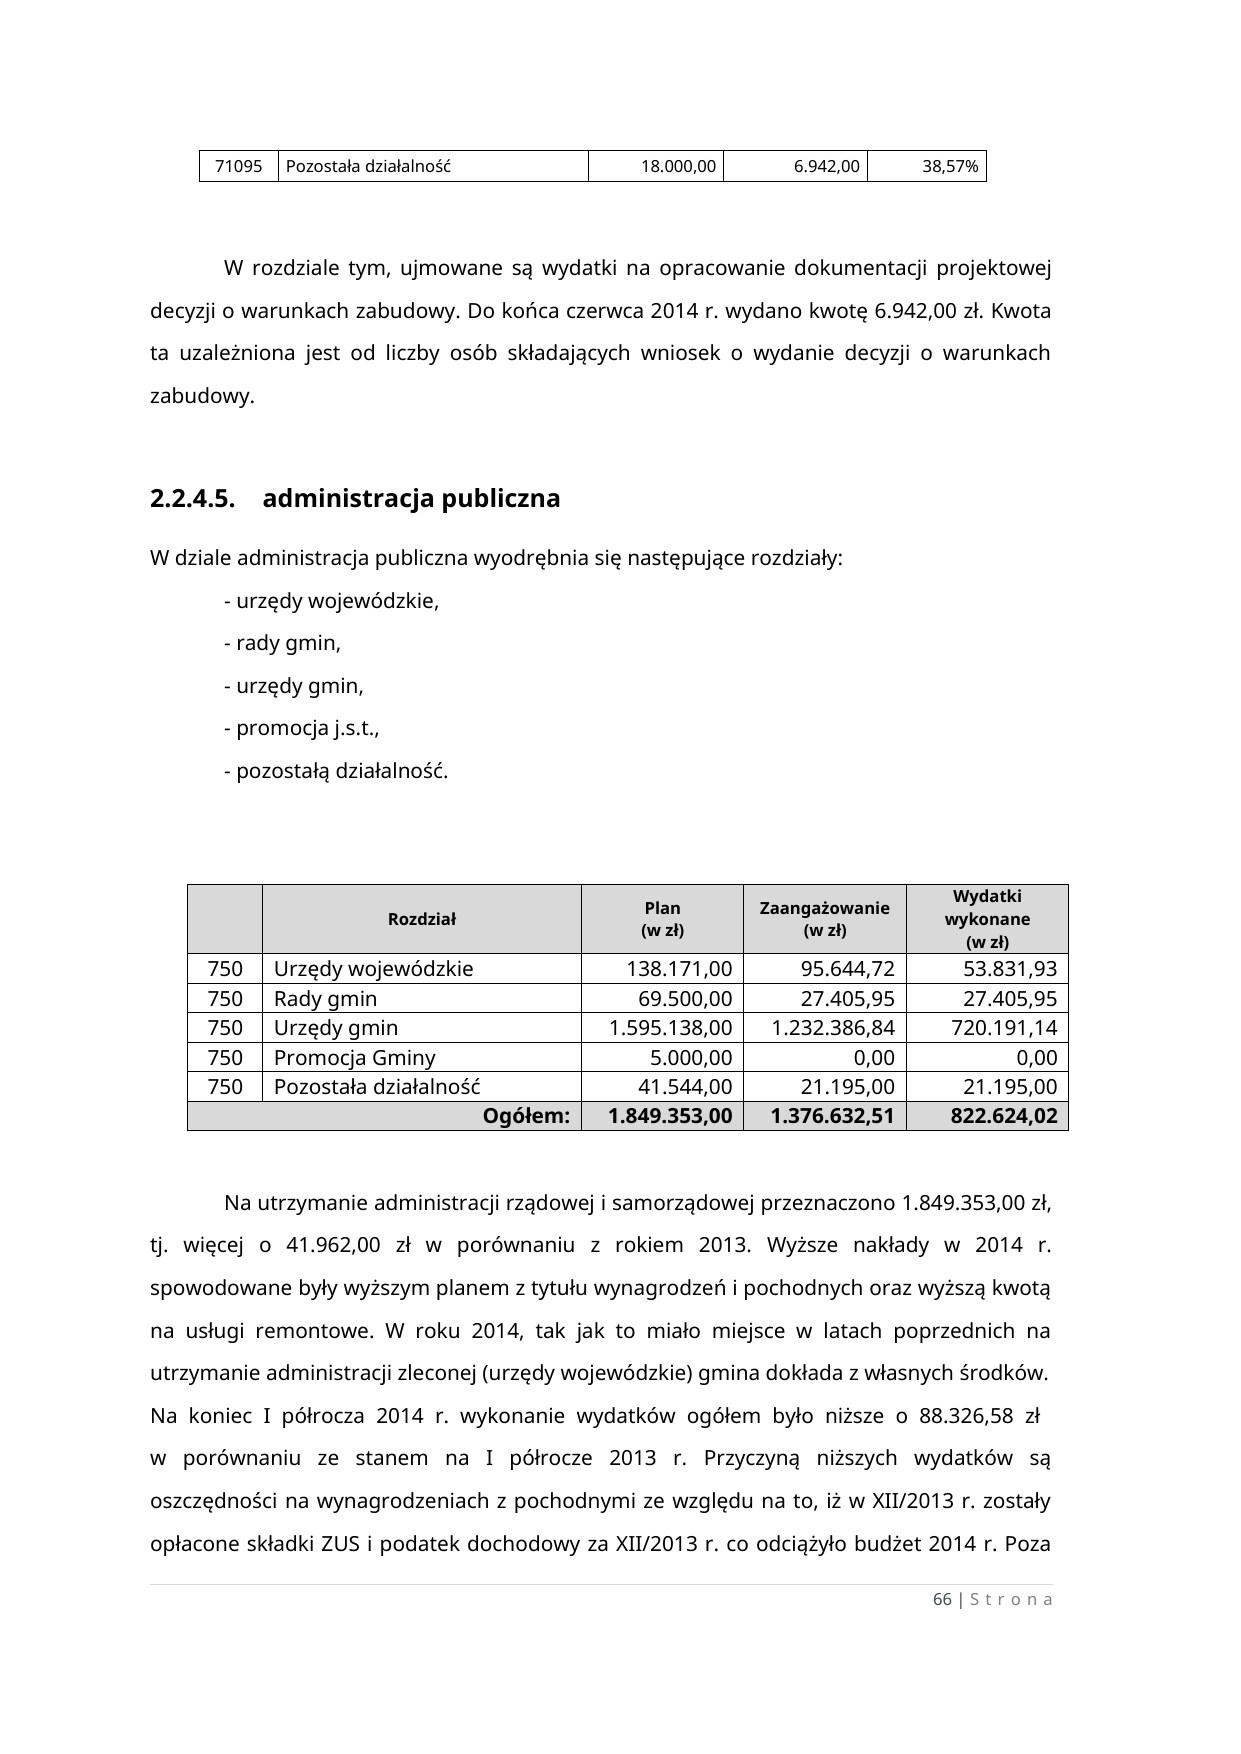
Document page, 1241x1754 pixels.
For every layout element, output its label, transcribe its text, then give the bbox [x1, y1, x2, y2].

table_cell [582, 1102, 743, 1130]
list administracja publiczna [150, 481, 1053, 515]
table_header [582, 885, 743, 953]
text W rozdziale tym, ujmowane są wydatki na opracowanie dokumentacji projektowej decyzji o warunkach zabudowy. Do końca czerwca 2014 r. wydano kwotę 6.942,00 zł. Kwota ta uzależniona jest od liczby osób składających wniosek o wydanie decyzji o warunkach zabudowy. [150, 253, 1053, 409]
text W dziale administracja publiczna wyodrębnia się następujące rozdziały: [150, 543, 1053, 572]
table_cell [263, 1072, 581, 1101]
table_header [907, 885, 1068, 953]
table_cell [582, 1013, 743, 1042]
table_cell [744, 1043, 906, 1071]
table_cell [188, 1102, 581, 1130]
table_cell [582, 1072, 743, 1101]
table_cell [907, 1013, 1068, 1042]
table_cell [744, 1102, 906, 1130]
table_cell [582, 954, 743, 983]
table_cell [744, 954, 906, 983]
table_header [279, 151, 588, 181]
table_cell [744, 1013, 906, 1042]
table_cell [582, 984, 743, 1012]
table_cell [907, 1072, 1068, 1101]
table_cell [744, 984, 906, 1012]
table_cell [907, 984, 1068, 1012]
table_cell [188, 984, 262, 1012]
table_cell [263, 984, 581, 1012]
text - urzędy wojewódzkie, [224, 586, 1053, 614]
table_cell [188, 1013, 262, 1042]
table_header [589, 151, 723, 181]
text - pozostałą działalność. [224, 756, 1053, 784]
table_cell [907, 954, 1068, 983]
text - rady gmin, [224, 628, 1053, 657]
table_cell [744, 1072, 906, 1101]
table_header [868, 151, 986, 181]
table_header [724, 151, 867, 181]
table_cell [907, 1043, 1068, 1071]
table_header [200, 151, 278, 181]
text Na utrzymanie administracji rządowej i samorządowej przeznaczono 1.849.353,00 zł, tj. więcej o 41.962,00 zł w porównaniu z rokiem 2013. Wyższe nakłady w 2014 r. spowodowane były wyższym planem z tytułu wynagrodzeń i pochodnych oraz wyższą kwotą na usługi remontowe. W roku 2014, tak jak to miało miejsce w latach poprzednich na utrzymanie administracji zleconej (urzędy wojewódzkie) gmina dokłada z własnych środków. [150, 1188, 1053, 1387]
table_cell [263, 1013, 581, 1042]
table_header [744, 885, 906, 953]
text - urzędy gmin, [224, 671, 1053, 699]
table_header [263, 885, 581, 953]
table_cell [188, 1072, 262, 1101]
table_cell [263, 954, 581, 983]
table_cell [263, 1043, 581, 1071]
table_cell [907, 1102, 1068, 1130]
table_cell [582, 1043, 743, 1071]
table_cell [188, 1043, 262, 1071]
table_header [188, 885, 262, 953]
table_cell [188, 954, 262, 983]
text - promocja j.s.t., [224, 713, 1053, 742]
